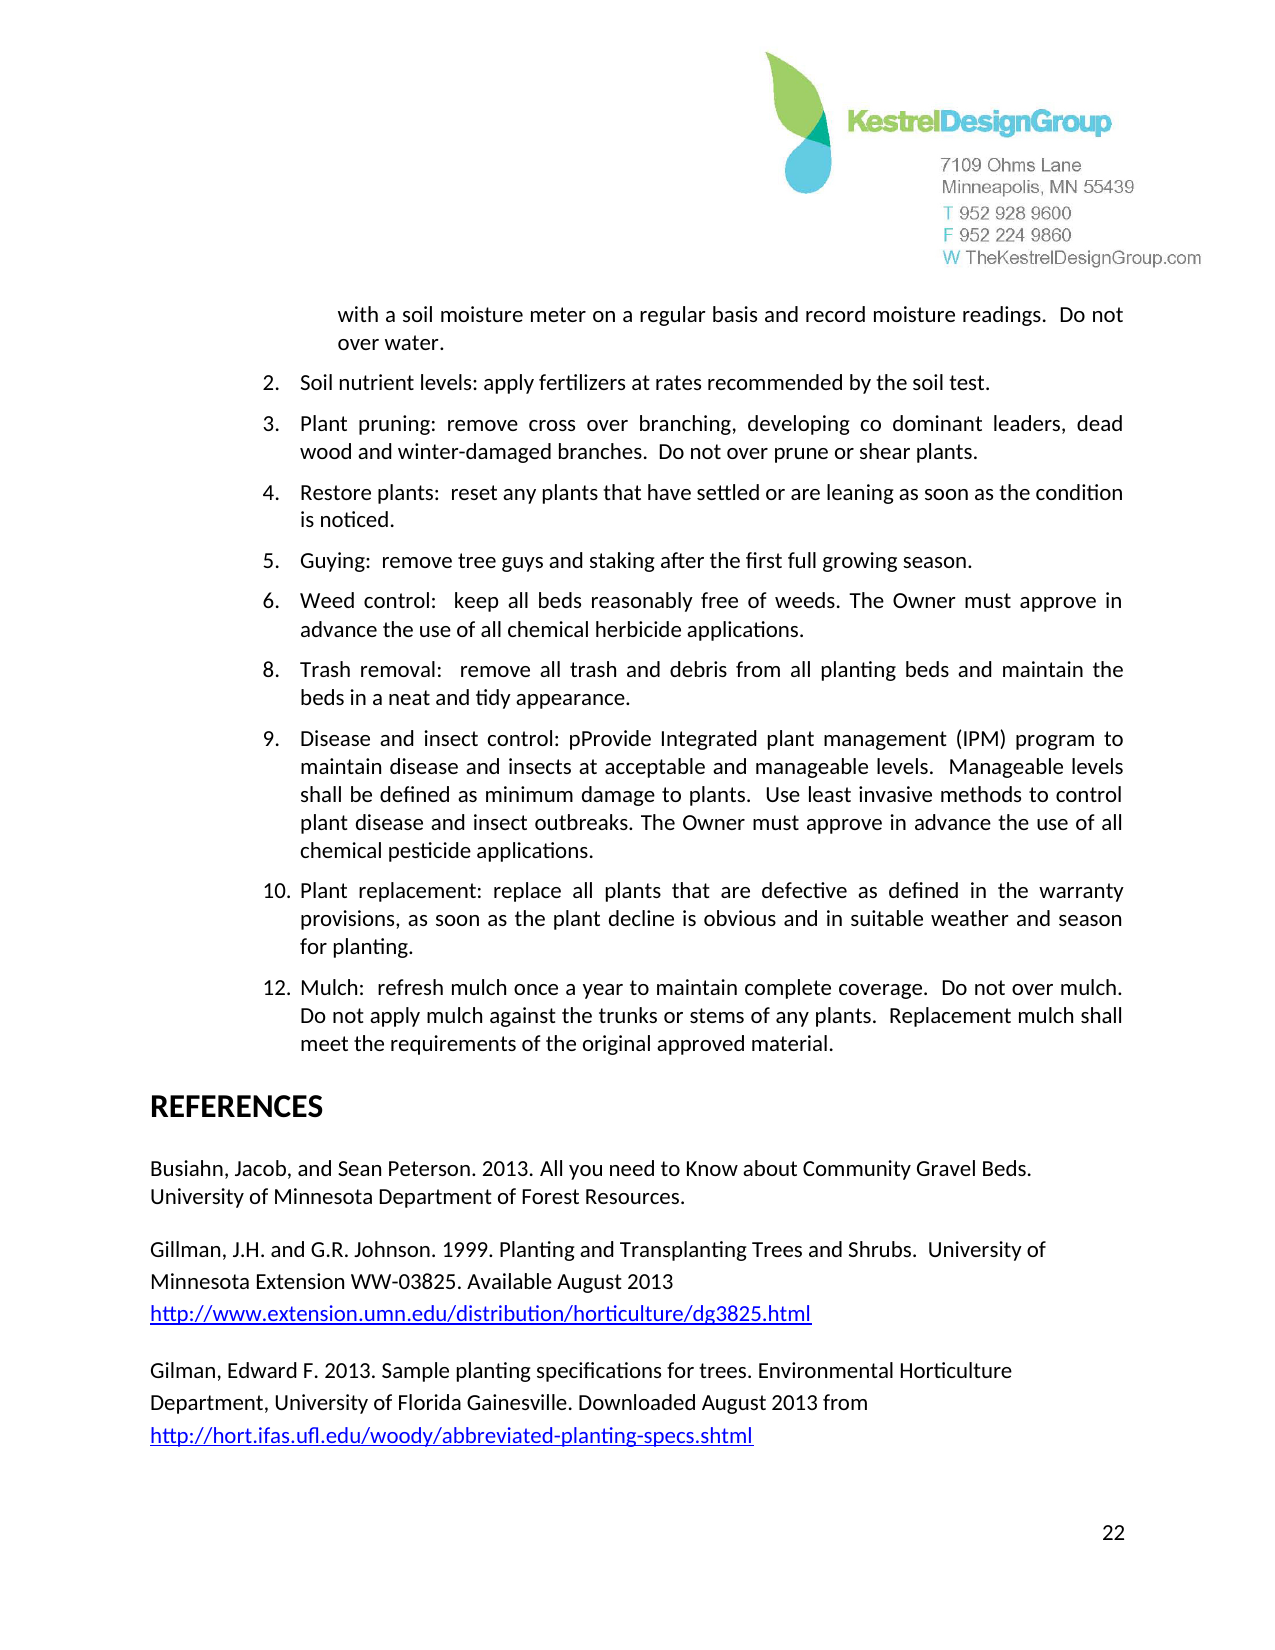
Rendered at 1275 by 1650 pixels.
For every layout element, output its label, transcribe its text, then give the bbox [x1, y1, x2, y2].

text 12. Mulch: refresh mulch once a year to maintain complete coverage. Do not over mulch. Do not apply mulch against the trunks or stems of any plants. Replacement mulch shall meet the requirements of the original approved material. [262, 973, 1125, 1057]
text Gilman, Edward F. 2013. Sample planting specifications for trees. Environmental Horticulture Department, University of Florida Gainesville. Downloaded August 2013 from http://hort.ifas.ufl.edu/woody/abbreviated-planting-specs.shtml [150, 1356, 1125, 1449]
text 6. Weed control: keep all beds reasonably free of weeds. The Owner must approve in advance the use of all chemical herbicide applications. [262, 587, 1125, 643]
text 5. Guying: remove tree guys and staking after the first full growing season. [262, 546, 1125, 574]
text 3. Plant pruning: remove cross over branching, developing co dominant leaders, dead wood and winter-damaged branches. Do not over prune or shear plants. [262, 409, 1125, 465]
text Gillman, J.H. and G.R. Johnson. 1999. Planting and Transplanting Trees and Shrubs. University of Minnesota Extension WW-03825. Available August 2013 http://www.extension.umn.edu/distribution/horticulture/dg3825.html [150, 1235, 1125, 1327]
text 8. Trash removal: remove all trash and debris from all planting beds and maintain the beds in a neat and tidy appearance. [262, 655, 1125, 711]
text 2. Soil nutrient levels: apply fertilizers at rates recommended by the soil test. [262, 368, 1125, 397]
text 4. Restore plants: reset any plants that have settled or are leaning as soon as the condition is noticed. [262, 478, 1125, 534]
text 10. Plant replacement: replace all plants that are defective as defined in the warranty provisions, as soon as the plant decline is obvious and in suitable weather and season for planting. [262, 876, 1125, 960]
text Busiahn, Jacob, and Sean Peterson. 2013. All you need to Know about Community Gravel Beds. University of Minnesota Department of Forest Resources. [150, 1154, 1125, 1210]
picture [757, 44, 1210, 274]
text REFERENCES [150, 1085, 1125, 1126]
text 9. Disease and insect control: pProvide Integrated plant management (IPM) program to maintain disease and insects at acceptable and manageable levels. Manageable levels shall be defined as minimum damage to plants. Use least invasive methods to control plant disease and insect outbreaks. The Owner must approve in advance the use of all chemical pesticide applications. [262, 724, 1125, 864]
